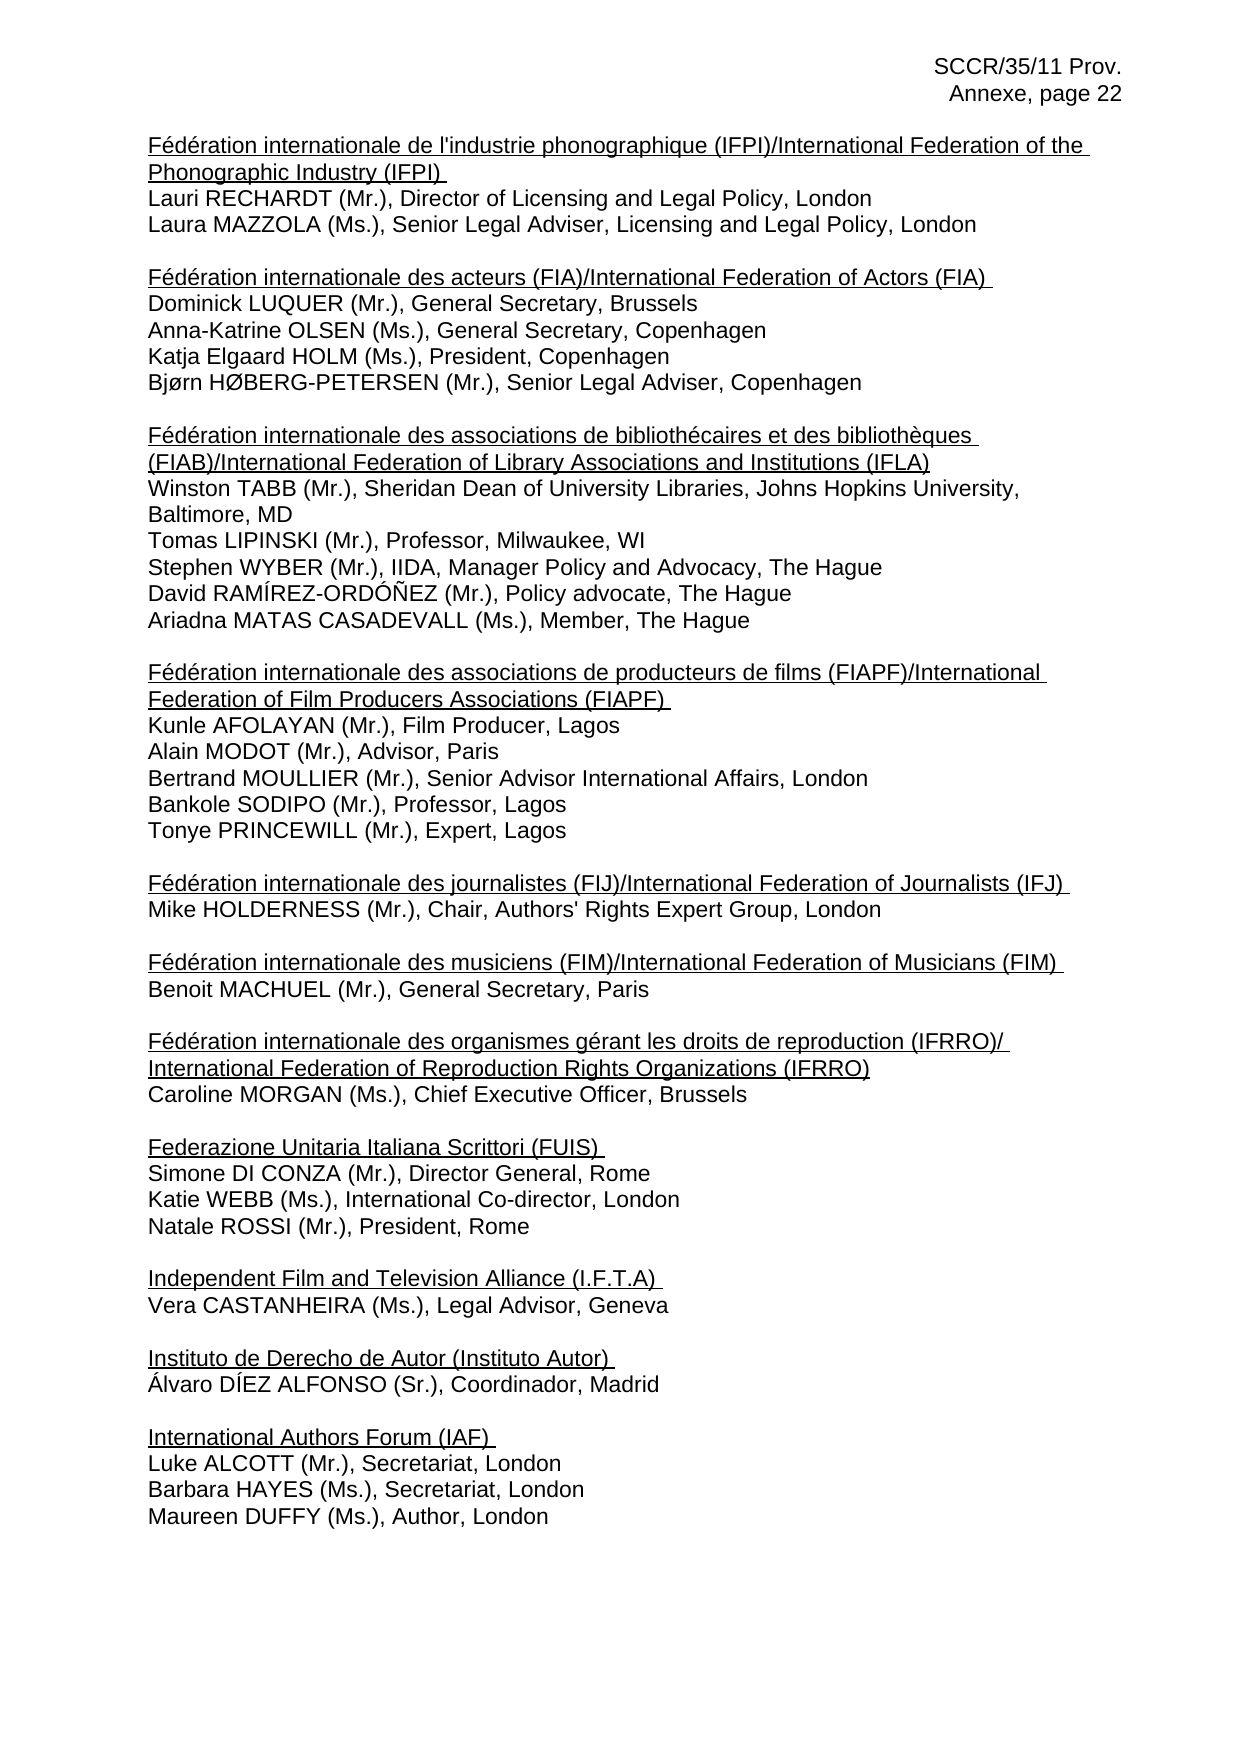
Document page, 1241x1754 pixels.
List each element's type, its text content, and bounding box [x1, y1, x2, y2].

text Benoit MACHUEL (Mr.), General Secretary, Paris [148, 976, 1122, 1002]
text Kunle AFOLAYAN (Mr.), Film Producer, Lagos [148, 712, 1122, 738]
text Bertrand MOULLIER (Mr.), Senior Advisor International Affairs, London [148, 765, 1122, 791]
text Álvaro DÍEZ ALFONSO (Sr.), Coordinador, Madrid [148, 1371, 1122, 1397]
text Simone DI CONZA (Mr.), Director General, Rome [148, 1160, 1122, 1186]
text Tomas LIPINSKI (Mr.), Professor, Milwaukee, WI [148, 527, 1122, 554]
text Fédération internationale de l'industrie phonographique (IFPI)/International Federation of the Phonographic Industry (IFPI) [148, 132, 1122, 185]
text Dominick LUQUER (Mr.), General Secretary, Brussels [148, 290, 1122, 317]
text David RAMÍREZ-ORDÓÑEZ (Mr.), Policy advocate, The Hague [148, 580, 1122, 607]
text Fédération internationale des musiciens (FIM)/International Federation of Musicians (FIM) [148, 949, 1122, 976]
text Ariadna MATAS CASADEVALL (Ms.), Member, The Hague [148, 607, 1122, 633]
text Stephen WYBER (Mr.), IIDA, Manager Policy and Advocacy, The Hague [148, 554, 1122, 580]
text Fédération internationale des organismes gérant les droits de reproduction (IFRRO)/ International Federation of Reproduction Rights Organizations (IFRRO) [148, 1028, 1122, 1081]
text Fédération internationale des associations de producteurs de films (FIAPF)/International Federation of Film Producers Associations (FIAPF) [148, 659, 1122, 712]
text Barbara HAYES (Ms.), Secretariat, London [148, 1476, 1122, 1503]
text Caroline MORGAN (Ms.), Chief Executive Officer, Brussels [148, 1081, 1122, 1107]
text Katja Elgaard HOLM (Ms.), President, Copenhagen [148, 343, 1122, 369]
text Maureen DUFFY (Ms.), Author, London [148, 1503, 1122, 1529]
text Luke ALCOTT (Mr.), Secretariat, London [148, 1450, 1122, 1476]
text Tonye PRINCEWILL (Mr.), Expert, Lagos [148, 817, 1122, 844]
text Fédération internationale des acteurs (FIA)/International Federation of Actors (FIA) [148, 264, 1122, 290]
text Natale ROSSI (Mr.), President, Rome [148, 1213, 1122, 1239]
text Lauri RECHARDT (Mr.), Director of Licensing and Legal Policy, London [148, 185, 1122, 211]
text Alain MODOT (Mr.), Advisor, Paris [148, 738, 1122, 765]
text Baltimore, MD [148, 501, 1122, 527]
text Fédération internationale des journalistes (FIJ)/International Federation of Journalists (IFJ) [148, 870, 1122, 896]
text Anna-Katrine OLSEN (Ms.), General Secretary, Copenhagen [148, 317, 1122, 343]
text International Authors Forum (IAF) [148, 1423, 1122, 1450]
text Vera CASTANHEIRA (Ms.), Legal Advisor, Geneva [148, 1292, 1122, 1318]
text Instituto de Derecho de Autor (Instituto Autor) [148, 1344, 1122, 1371]
text Winston TABB (Mr.), Sheridan Dean of University Libraries, Johns Hopkins University, [148, 475, 1122, 501]
text Fédération internationale des associations de bibliothécaires et des bibliothèques (FIAB)/International Federation of Library Associations and Institutions (IFLA) [148, 422, 1122, 475]
text Bjørn HØBERG-PETERSEN (Mr.), Senior Legal Adviser, Copenhagen [148, 369, 1122, 396]
text Bankole SODIPO (Mr.), Professor, Lagos [148, 791, 1122, 817]
text Katie WEBB (Ms.), International Co-director, London [148, 1186, 1122, 1213]
text Mike HOLDERNESS (Mr.), Chair, Authors' Rights Expert Group, London [148, 896, 1122, 923]
text Independent Film and Television Alliance (I.F.T.A) [148, 1265, 1122, 1292]
text Federazione Unitaria Italiana Scrittori (FUIS) [148, 1134, 1122, 1160]
text Laura MAZZOLA (Ms.), Senior Legal Adviser, Licensing and Legal Policy, London [148, 211, 1122, 238]
